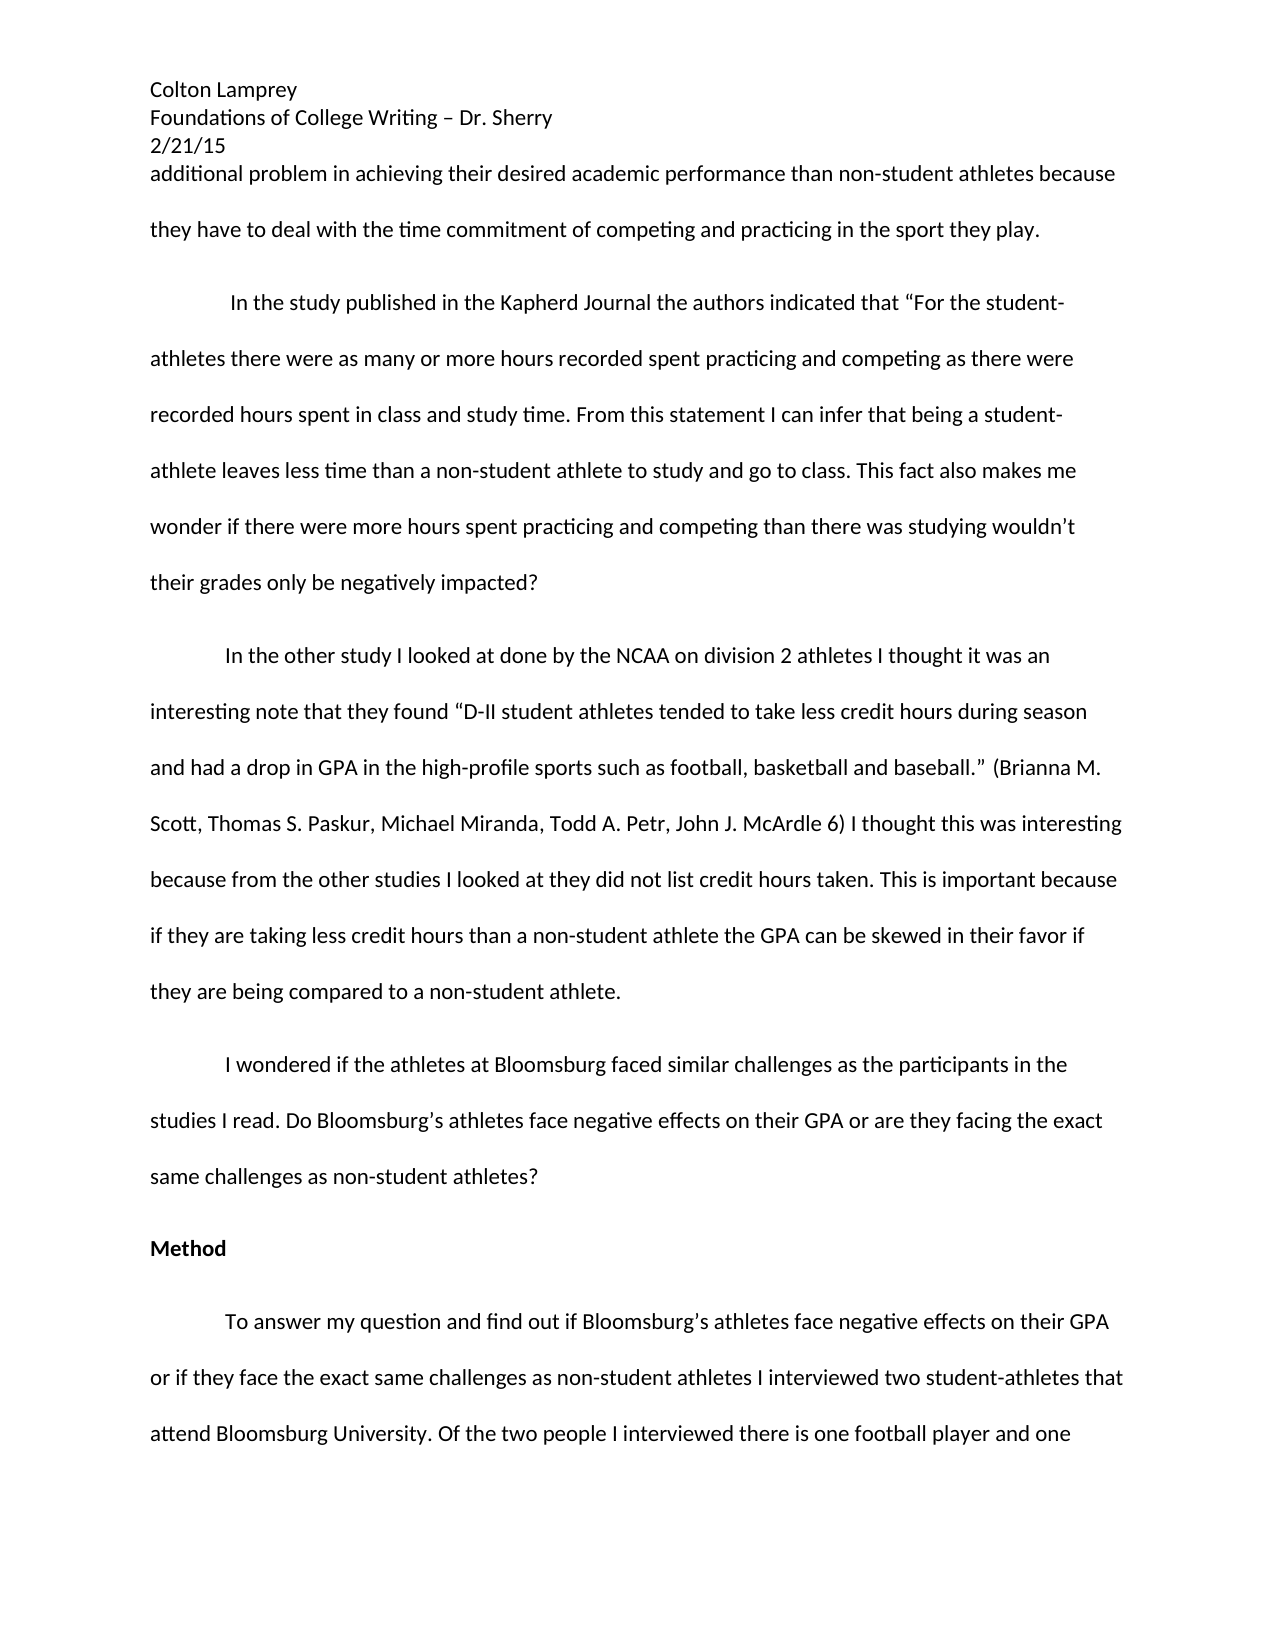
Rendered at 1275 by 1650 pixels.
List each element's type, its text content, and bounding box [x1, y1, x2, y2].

text Method [150, 1234, 1125, 1262]
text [150, 159, 1125, 243]
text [150, 1307, 1125, 1447]
text In the study published in the Kapherd Journal the authors indicated that “For the student-athletes there were as many or more hours recorded spent practicing and competing as there were recorded hours spent in class and study time. From this statement I can infer that being a student-athlete leaves less time than a non-student athlete to study and go to class. This fact also makes me wonder if there were more hours spent practicing and competing than there was studying wouldn’t their grades only be negatively impacted? [150, 288, 1125, 596]
text I wondered if the athletes at Bloomsburg faced similar challenges as the participants in the studies I read. Do Bloomsburg’s athletes face negative effects on their GPA or are they facing the exact same challenges as non-student athletes? [150, 1050, 1125, 1190]
text In the other study I looked at done by the NCAA on division 2 athletes I thought it was an interesting note that they found “D-II student athletes tended to take less credit hours during season and had a drop in GPA in the high-profile sports such as football, basketball and baseball.” (Brianna M. Scott, Thomas S. Paskur, Michael Miranda, Todd A. Petr, John J. McArdle 6) I thought this was interesting because from the other studies I looked at they did not list credit hours taken. This is important because if they are taking less credit hours than a non-student athlete the GPA can be skewed in their favor if they are being compared to a non-student athlete. [150, 641, 1125, 1005]
